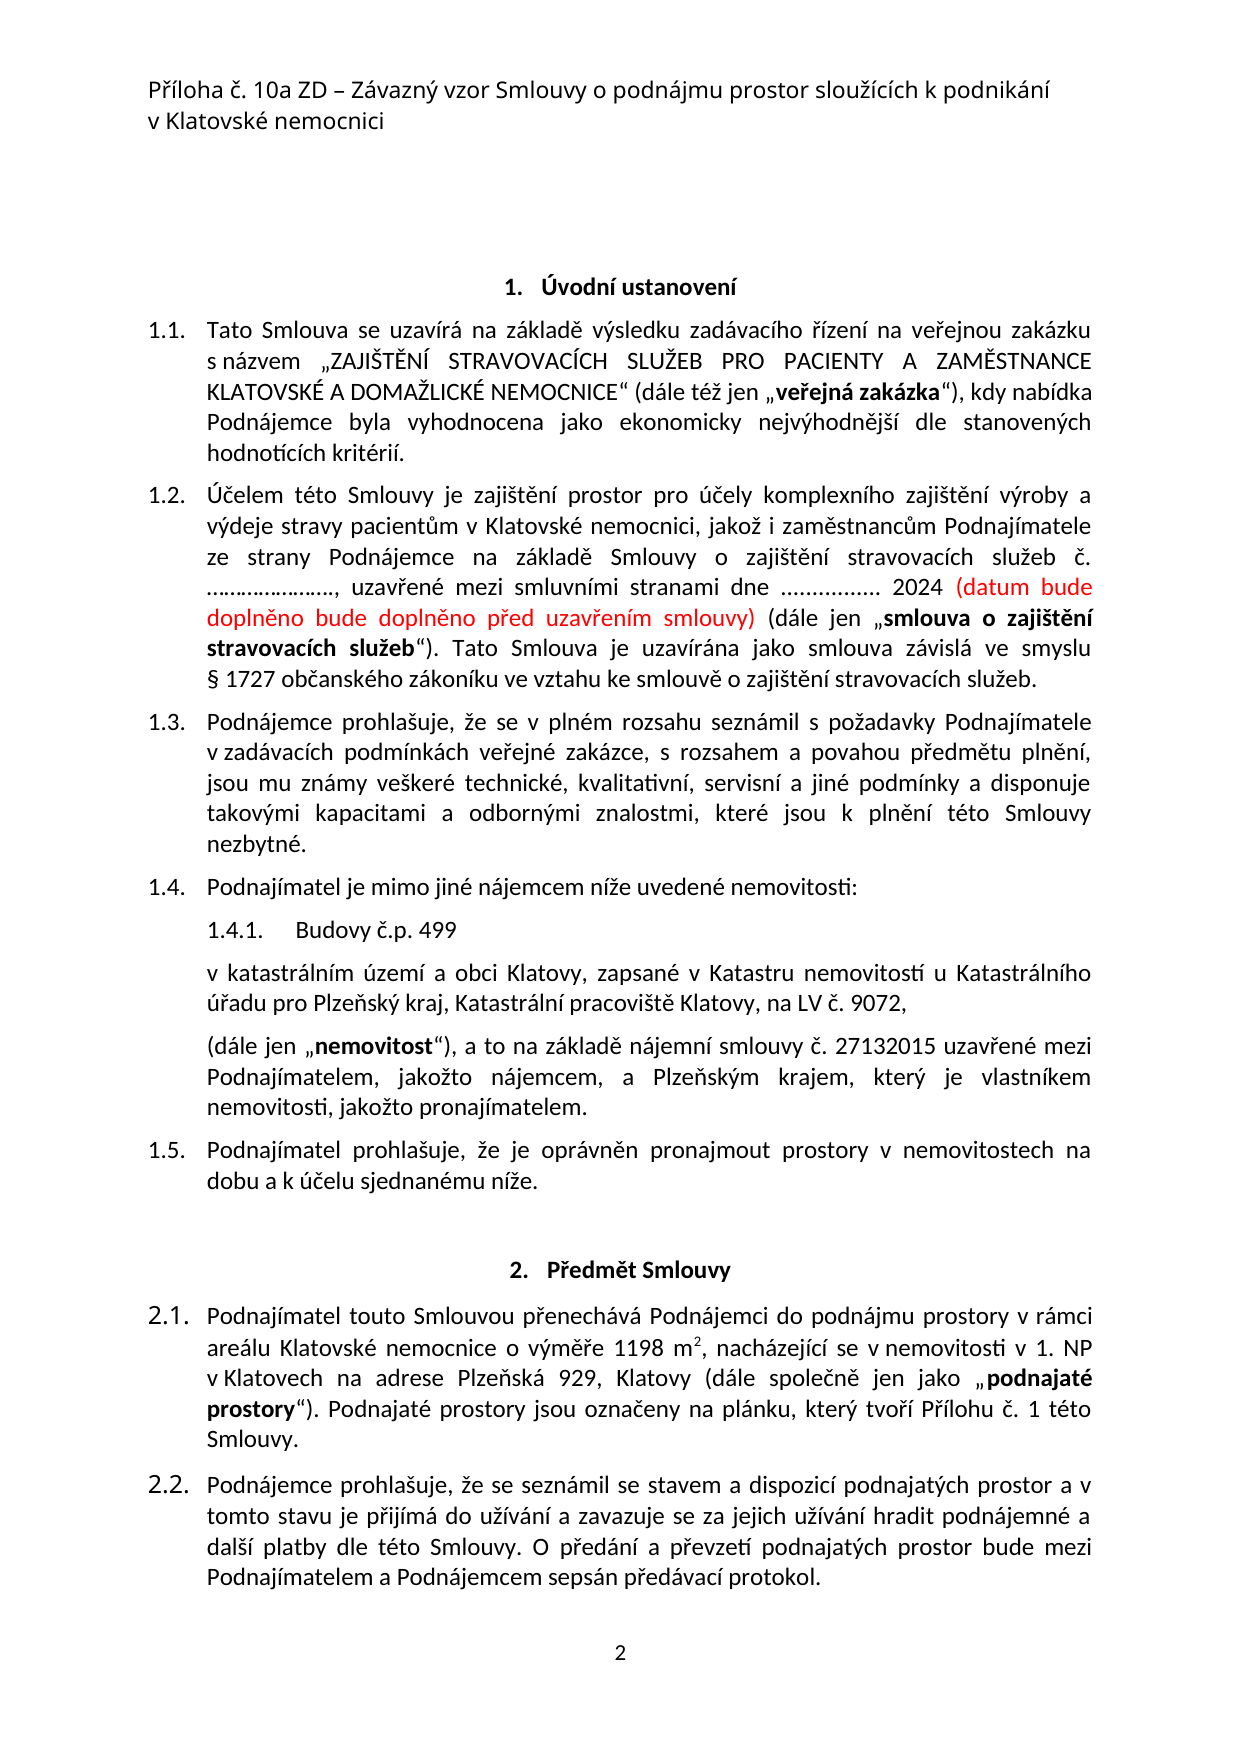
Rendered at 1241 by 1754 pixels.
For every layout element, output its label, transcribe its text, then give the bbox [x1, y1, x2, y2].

subtitle Podnajímatel je mimo jiné nájemcem níže uvedené nemovitosti: [148, 871, 1093, 901]
subtitle Podnájemce prohlašuje, že se v plném rozsahu seznámil s požadavky Podnajímatele v zadávacích podmínkách veřejné zakázce, s rozsahem a povahou předmětu plnění, jsou mu známy veškeré technické, kvalitativní, servisní a jiné podmínky a disponuje takovými kapacitami a odbornými znalostmi, které jsou k plnění této Smlouvy nezbytné. [148, 706, 1093, 858]
subtitle Budovy č.p. 499 [207, 914, 1093, 944]
subtitle Podnajímatel prohlašuje, že je oprávněn pronajmout prostory v nemovitostech na dobu a k účelu sjednanému níže. [148, 1134, 1093, 1196]
subtitle (dále jen „nemovitost“), a to na základě nájemní smlouvy č. 27132015 uzavřené mezi Podnajímatelem, jakožto nájemcem, a Plzeňským krajem, který je vlastníkem nemovitosti, jakožto pronajímatelem. [207, 1031, 1093, 1122]
subtitle Tato Smlouva se uzavírá na základě výsledku zadávacího řízení na veřejnou zakázku s názvem „ZAJIŠTĚNÍ STRAVOVACÍCH SLUŽEB PRO PACIENTY A ZAMĚSTNANCE KLATOVSKÉ A DOMAŽLICKÉ NEMOCNICE“ (dále též jen „veřejná zakázka“), kdy nabídka Podnájemce byla vyhodnocena jako ekonomicky nejvýhodnější dle stanovených hodnotících kritérií. [148, 314, 1093, 467]
subtitle Podnajímatel touto Smlouvou přenechává Podnájemci do podnájmu prostory v rámci areálu Klatovské nemocnice o výměře 1198 m2, nacházející se v nemovitosti v 1. NP v Klatovech na adrese Plzeňská 929, Klatovy (dále společně jen jako „podnajaté prostory“). Podnajaté prostory jsou označeny na plánku, který tvoří Přílohu č. 1 této Smlouvy. [148, 1298, 1093, 1454]
subtitle Účelem této Smlouvy je zajištění prostor pro účely komplexního zajištění výroby a výdeje stravy pacientům v Klatovské nemocnici, jakož i zaměstnancům Podnajímatele ze strany Podnájemce na základě Smlouvy o zajištění stravovacích služeb č. …………………., uzavřené mezi smluvními stranami dne ................ 2024 (datum bude doplněno bude doplněno před uzavřením smlouvy) (dále jen „smlouva o zajištění stravovacích služeb“). Tato Smlouva je uzavírána jako smlouva závislá ve smyslu § 1727 občanského zákoníku ve vztahu ke smlouvě o zajištění stravovacích služeb. [148, 480, 1093, 693]
subtitle Předmět Smlouvy [148, 1255, 1093, 1285]
subtitle Podnájemce prohlašuje, že se seznámil se stavem a dispozicí podnajatých prostor a v tomto stavu je přijímá do užívání a zavazuje se za jejich užívání hradit podnájemné a další platby dle této Smlouvy. O předání a převzetí podnajatých prostor bude mezi Podnajímatelem a Podnájemcem sepsán předávací protokol. [148, 1466, 1093, 1592]
subtitle Úvodní ustanovení [148, 272, 1093, 302]
subtitle v katastrálním území a obci Klatovy, zapsané v Katastru nemovitostí u Katastrálního úřadu pro Plzeňský kraj, Katastrální pracoviště Klatovy, na LV č. 9072, [207, 957, 1093, 1018]
